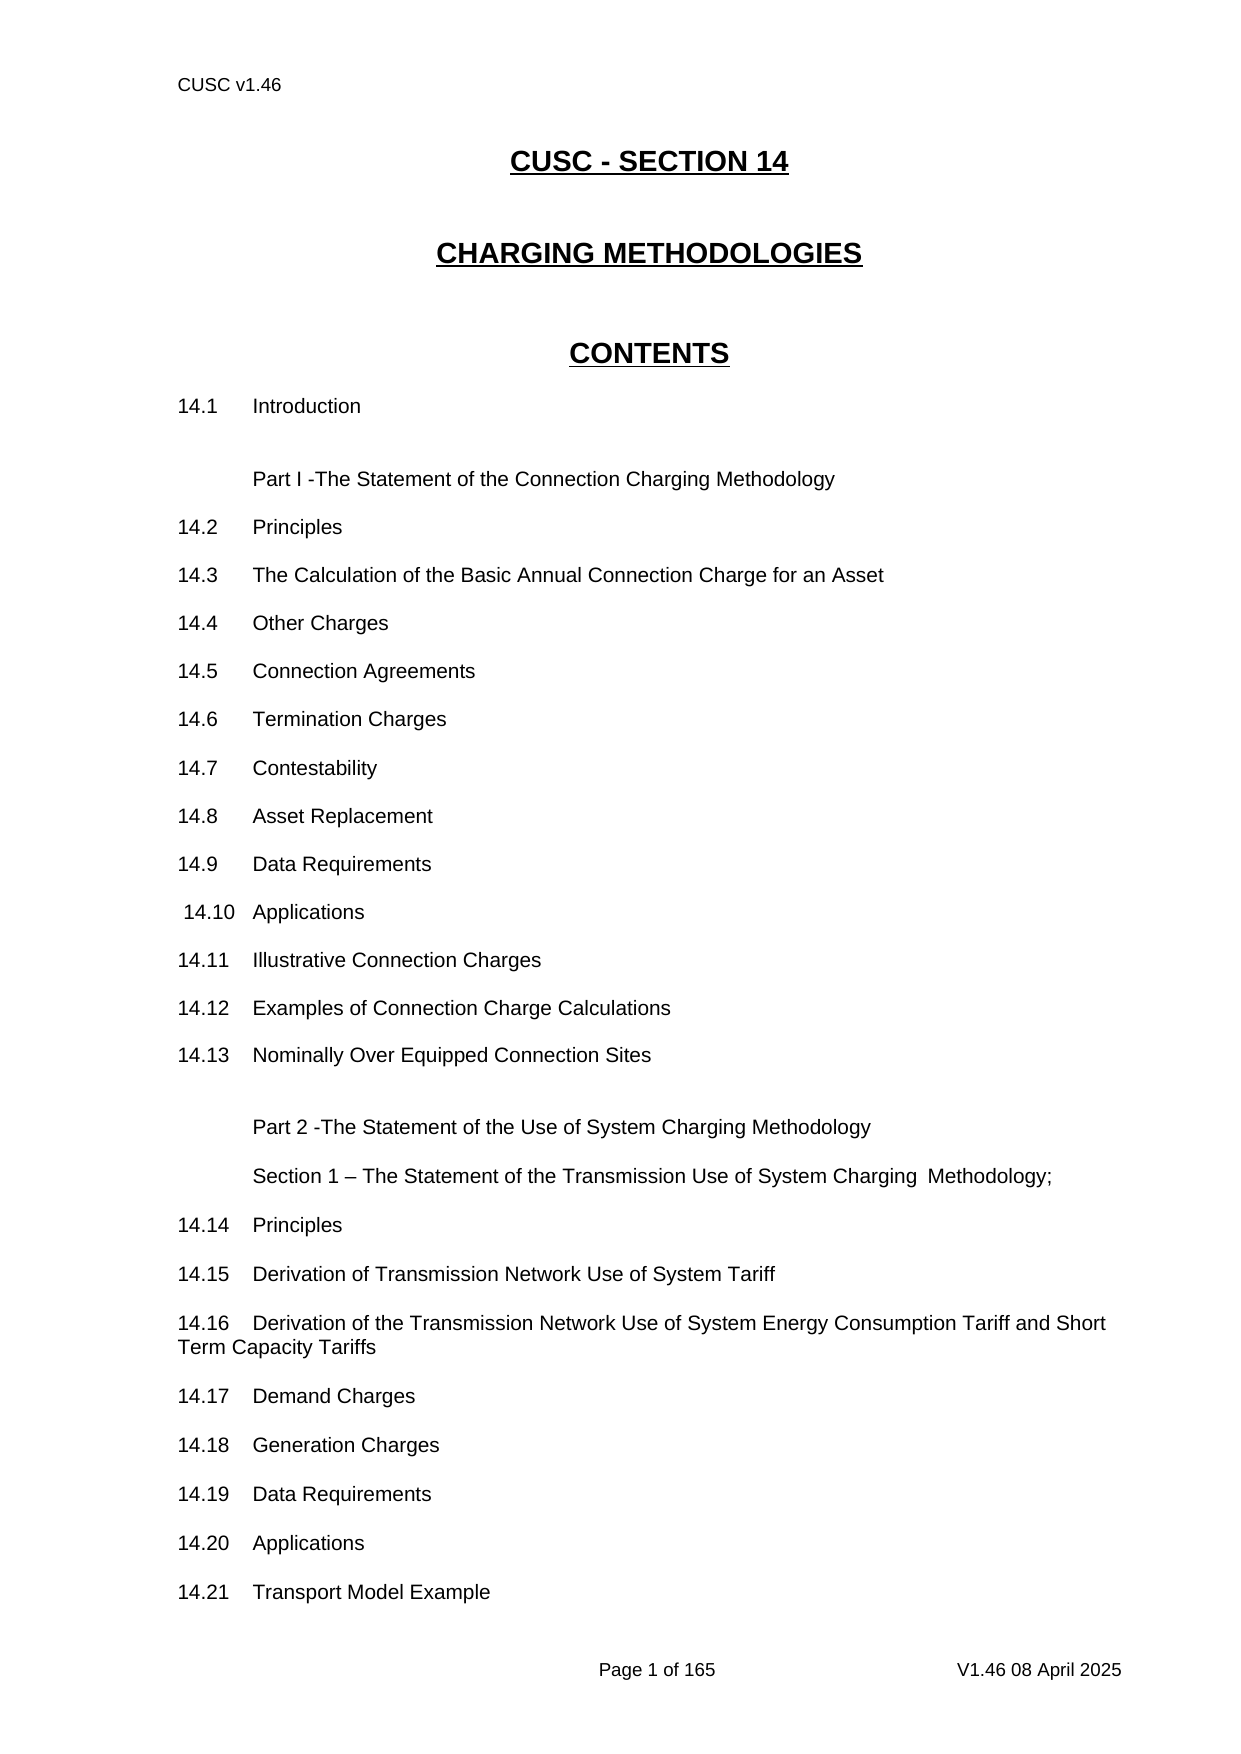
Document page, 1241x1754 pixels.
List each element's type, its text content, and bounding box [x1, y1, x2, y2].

text 14.6 Termination Charges [177, 706, 1121, 730]
text 14.21 Transport Model Example [177, 1580, 1121, 1604]
text 14.11 Illustrative Connection Charges [177, 947, 1121, 971]
text 14.7 Contestability [177, 756, 1121, 780]
text 14.14 Principles [177, 1213, 1121, 1237]
text 14.20 Applications [177, 1531, 1121, 1555]
text 14.10 Applications [177, 899, 1121, 923]
text 14.13 Nominally Over Equipped Connection Sites [177, 1043, 1121, 1067]
text CONTENTS [177, 336, 1121, 370]
text 14.16 Derivation of the Transmission Network Use of System Energy Consumption Tariff and Short Term Capacity Tariffs [177, 1311, 1121, 1359]
text Part 2 -The Statement of the Use of System Charging Methodology [177, 1115, 1121, 1139]
text 14.12 Examples of Connection Charge Calculations [177, 995, 1121, 1019]
text 14.19 Data Requirements [177, 1482, 1121, 1506]
text 14.17 Demand Charges [177, 1384, 1121, 1408]
text 14.5 Connection Agreements [177, 658, 1121, 682]
text 14.2 Principles [177, 515, 1121, 539]
text 14.15 Derivation of Transmission Network Use of System Tariff [177, 1262, 1121, 1286]
text 14.4 Other Charges [177, 611, 1121, 634]
text Section 1 – The Statement of the Transmission Use of System Charging Methodology; [177, 1164, 1121, 1188]
text 14.9 Data Requirements [177, 852, 1121, 876]
text 14.3 The Calculation of the Basic Annual Connection Charge for an Asset [177, 563, 1121, 587]
title CUSC - SECTION 14 [177, 144, 1121, 177]
text Part I -The Statement of the Connection Charging Methodology [177, 467, 1121, 491]
text 14.8 Asset Replacement [177, 804, 1121, 828]
text 14.1 Introduction [177, 394, 1121, 418]
text CHARGING METHODOLOGIES [177, 236, 1121, 269]
text 14.18 Generation Charges [177, 1433, 1121, 1457]
